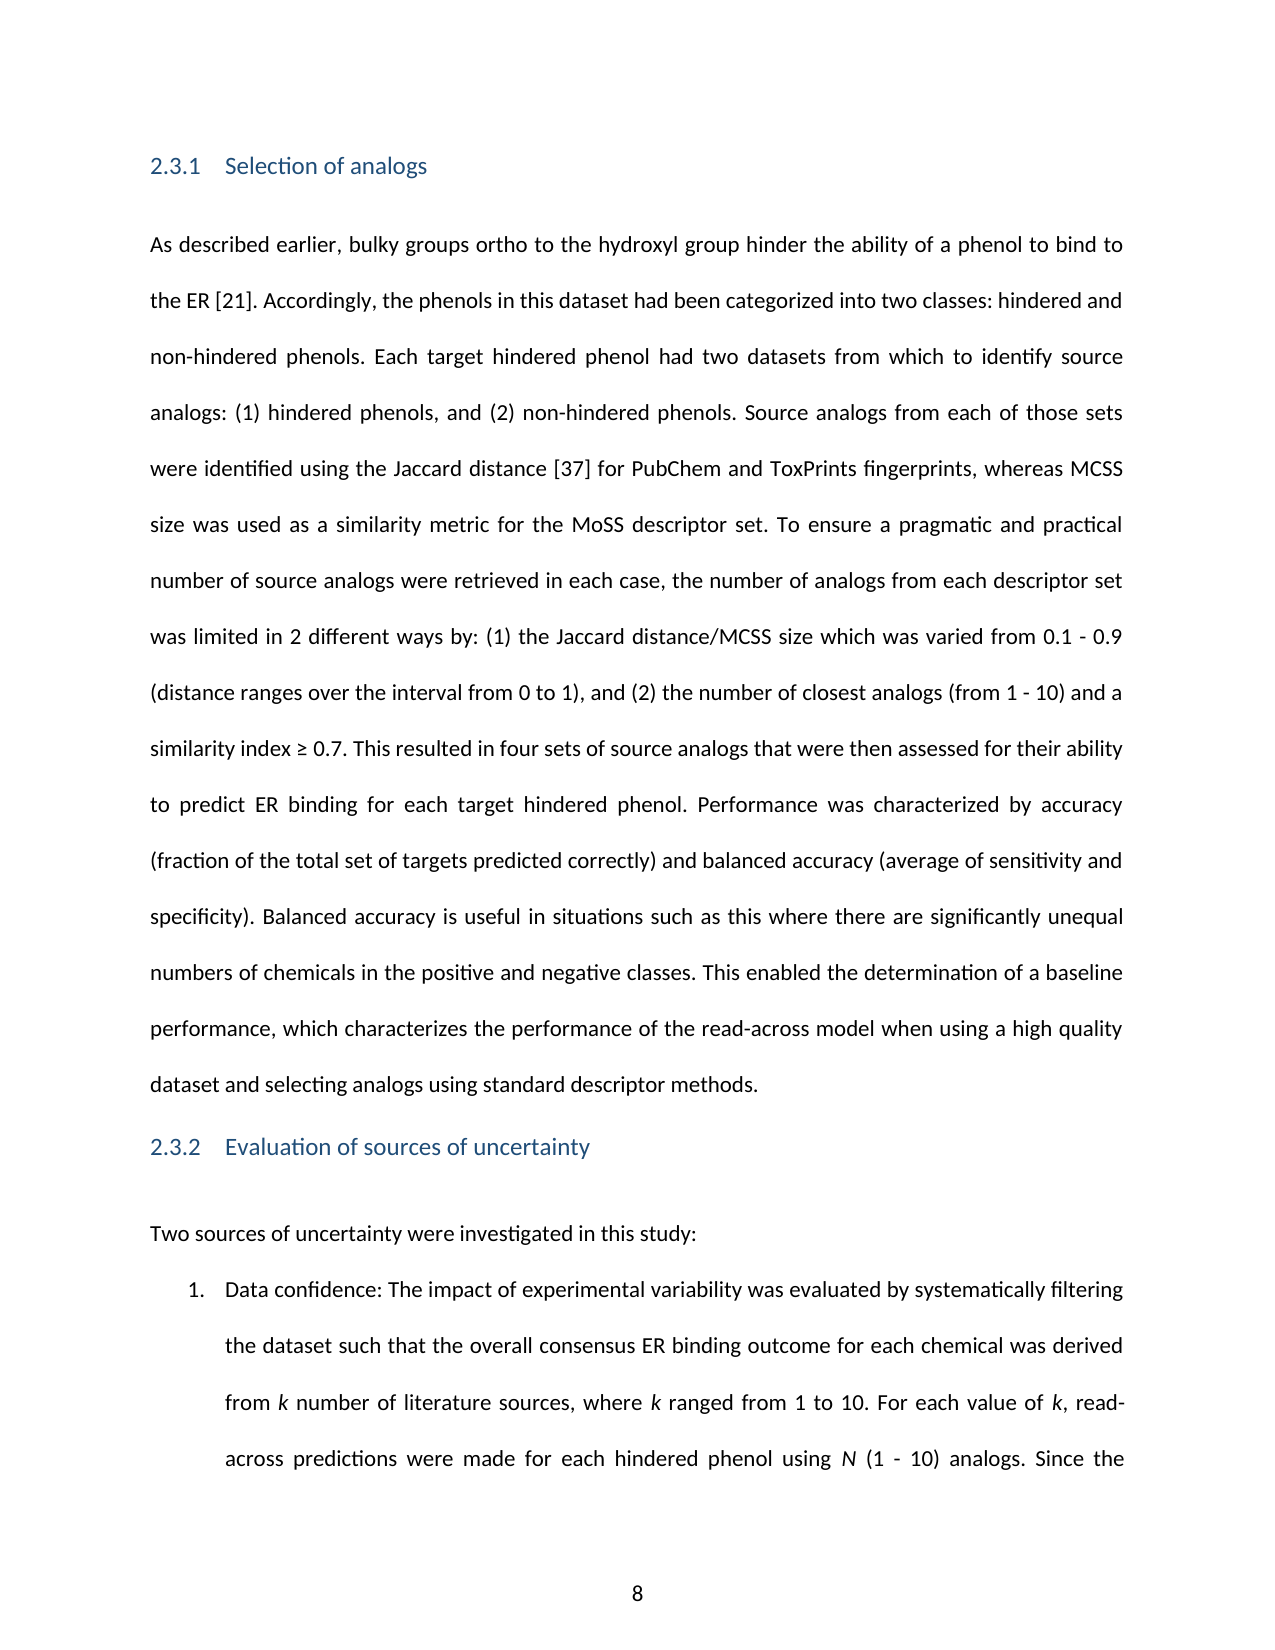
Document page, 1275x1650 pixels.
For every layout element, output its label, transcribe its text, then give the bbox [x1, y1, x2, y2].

subtitle Selection of analogs [150, 150, 1125, 181]
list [187, 1276, 1125, 1472]
text As described earlier, bulky groups ortho to the hydroxyl group hinder the ability of a phenol to bind to the ER [21]. Accordingly, the phenols in this dataset had been categorized into two classes: hindered and non-hindered phenols. Each target hindered phenol had two datasets from which to identify source analogs: (1) hindered phenols, and (2) non-hindered phenols. Source analogs from each of those sets were identified using the Jaccard distance [37] for PubChem and ToxPrints fingerprints, whereas MCSS size was used as a similarity metric for the MoSS descriptor set. To ensure a pragmatic and practical number of source analogs were retrieved in each case, the number of analogs from each descriptor set was limited in 2 different ways by: (1) the Jaccard distance/MCSS size which was varied from 0.1 - 0.9 (distance ranges over the interval from 0 to 1), and (2) the number of closest analogs (from 1 - 10) and a similarity index ≥ 0.7. This resulted in four sets of source analogs that were then assessed for their ability to predict ER binding for each target hindered phenol. Performance was characterized by accuracy (fraction of the total set of targets predicted correctly) and balanced accuracy (average of sensitivity and specificity). Balanced accuracy is useful in situations such as this where there are significantly unequal numbers of chemicals in the positive and negative classes. This enabled the determination of a baseline performance, which characterizes the performance of the read-across model when using a high quality dataset and selecting analogs using standard descriptor methods. [150, 230, 1125, 1098]
subtitle Evaluation of sources of uncertainty [150, 1131, 1125, 1161]
text Two sources of uncertainty were investigated in this study: [150, 1219, 1125, 1248]
